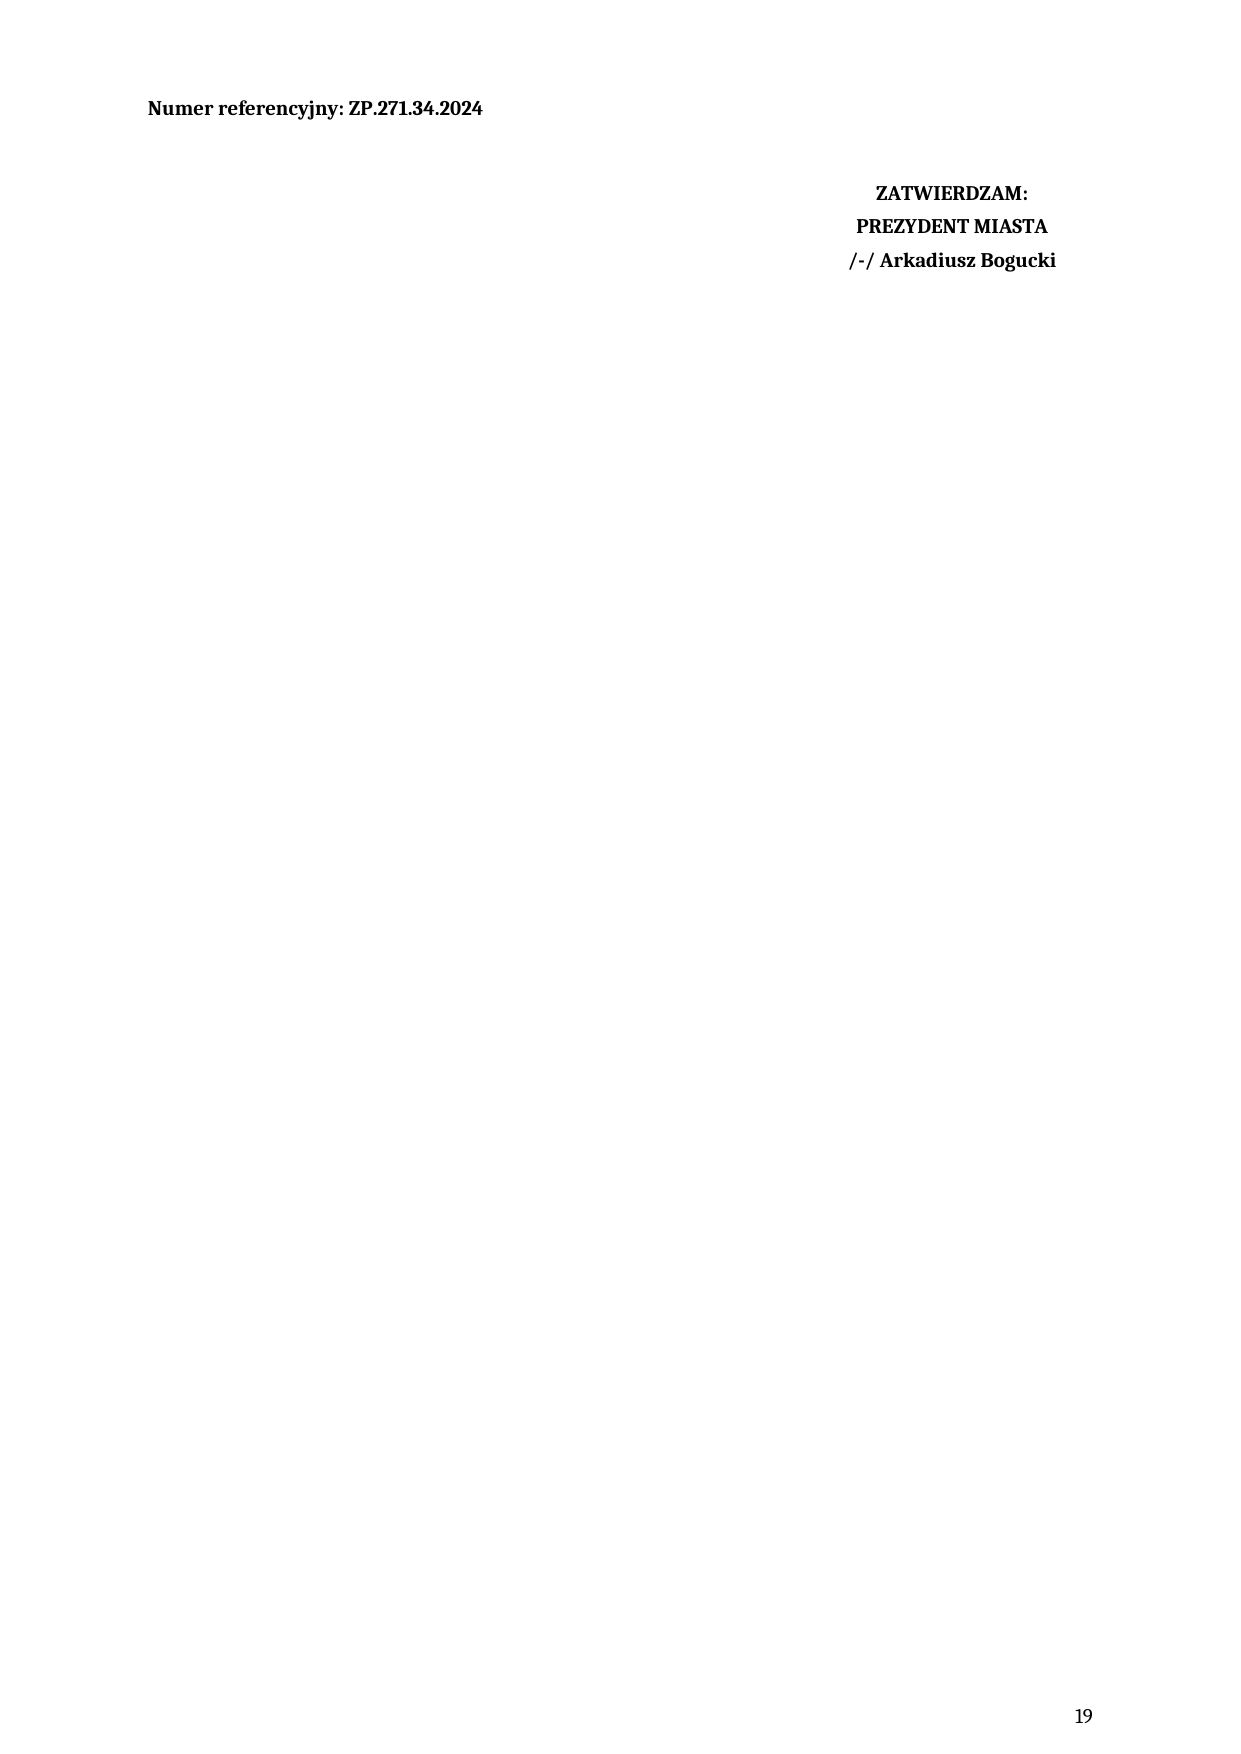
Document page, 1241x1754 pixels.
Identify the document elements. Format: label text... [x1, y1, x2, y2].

text PREZYDENT MIASTA [738, 215, 1093, 239]
text ZATWIERDZAM: [738, 181, 1093, 205]
text /-/ Arkadiusz Bogucki [738, 249, 1093, 273]
